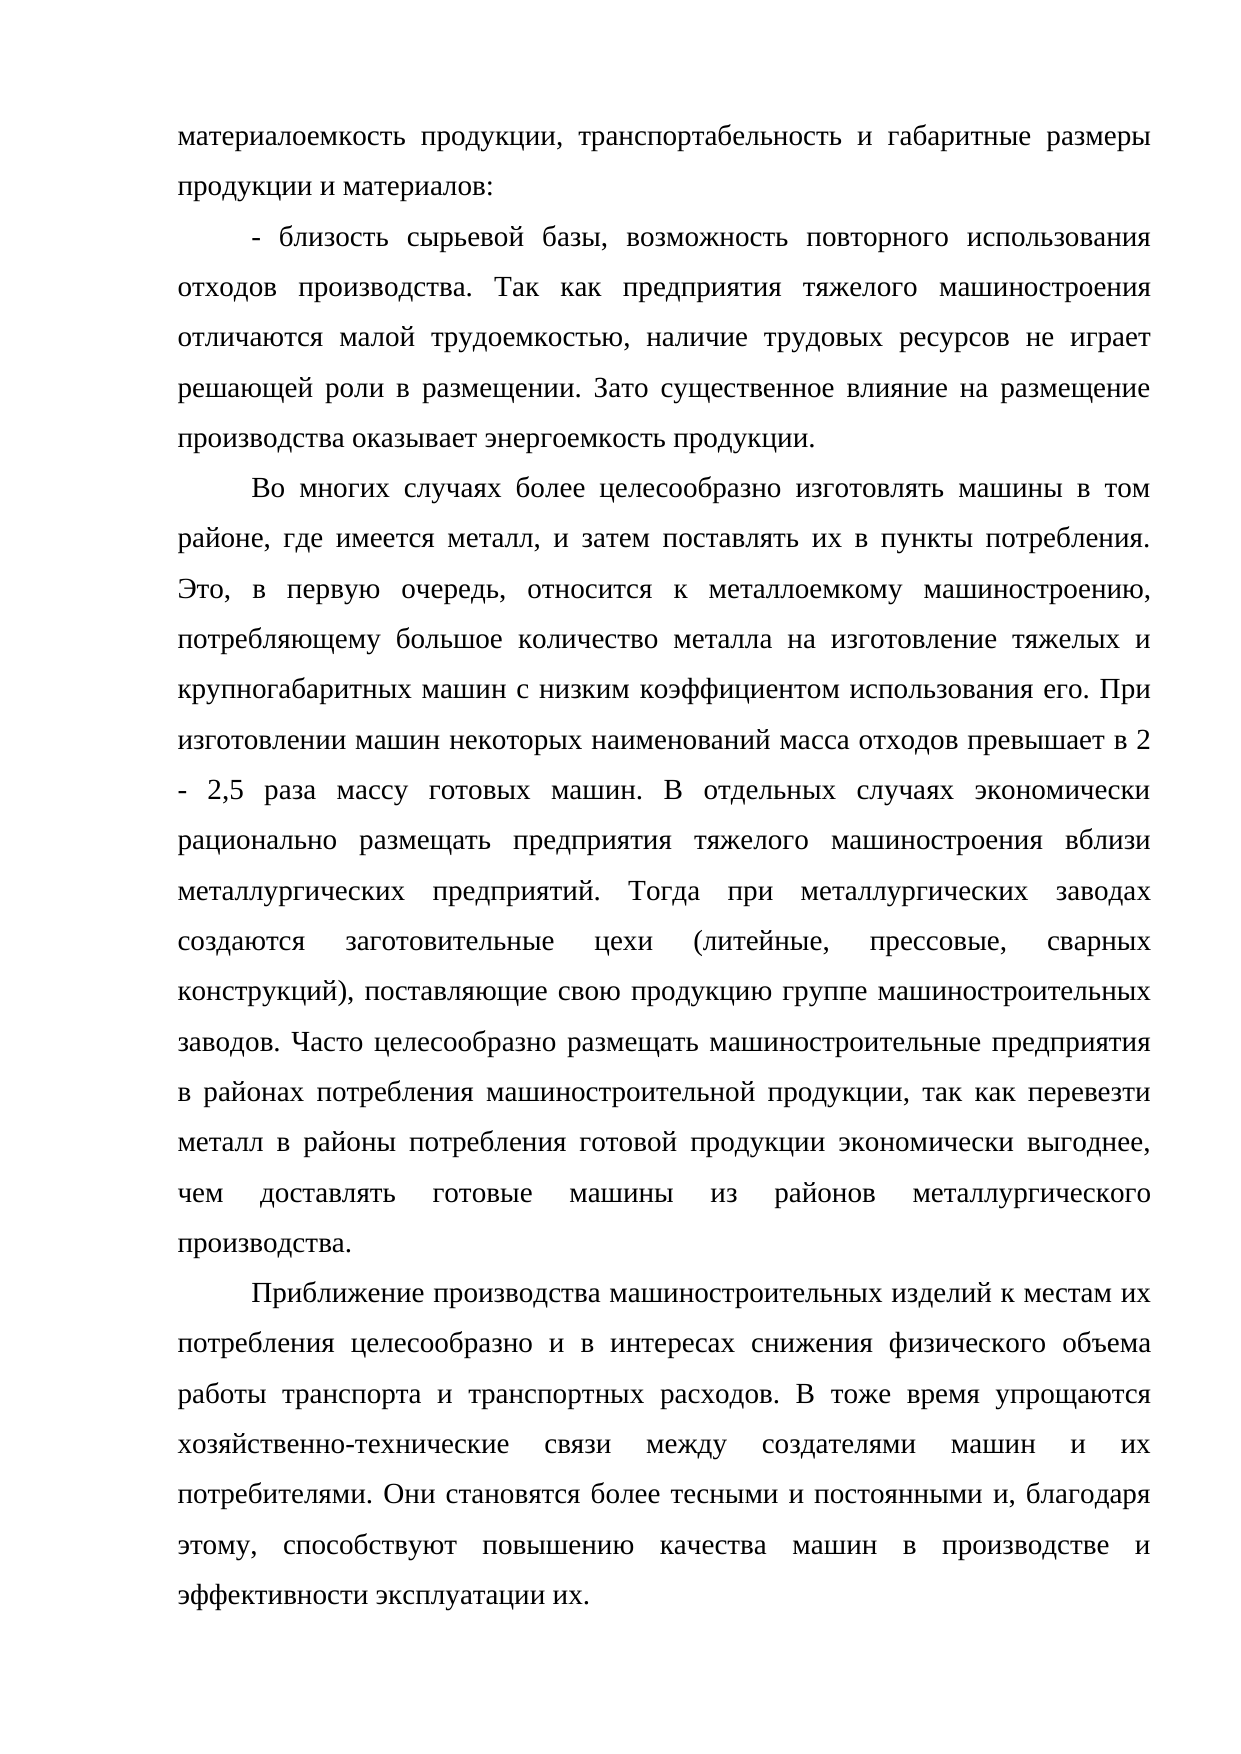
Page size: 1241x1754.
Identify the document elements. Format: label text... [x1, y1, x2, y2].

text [177, 118, 1152, 202]
text - близость сырьевой базы, возможность повторного использования отходов производства. Так как предприятия тяжелого машиностроения отличаются малой трудоемкостью, наличие трудовых ресурсов не играет решающей роли в размещении. Зато существенное влияние на размещение производства оказывает энергоемкость продукции. [177, 219, 1152, 453]
text Во многих случаях более целесообразно изготовлять машины в том районе, где имеется металл, и затем поставлять их в пункты потребления. Это, в первую очередь, относится к металлоемкому машиностроению, потребляющему большое количество металла на изготовление тяжелых и крупногабаритных машин с низким коэффициентом использования его. При изготовлении машин некоторых наименований масса отходов превышает в 2 - 2,5 раза массу готовых машин. В отдельных случаях экономически рационально размещать предприятия тяжелого машиностроения вблизи металлургических предприятий. Тогда при металлургических заводах создаются заготовительные цехи (литейные, прессовые, сварных конструкций), поставляющие свою продукцию группе машиностроительных заводов. Часто целесообразно размещать машиностроительные предприятия в районах потребления машиностроительной продукции, так как перевезти металл в районы потребления готовой продукции экономически выгоднее, чем доставлять готовые машины из районов металлургического производства. [177, 470, 1152, 1258]
text Приближение производства машиностроительных изделий к местам их потребления целесообразно и в интересах снижения физического объема работы транспорта и транспортных расходов. В тоже время упрощаются хозяйственно-технические связи между создателями машин и их потребителями. Они становятся более тесными и постоянными и, благодаря этому, способствуют повышению качества машин в производстве и эффективности эксплуатации их. [177, 1275, 1152, 1611]
